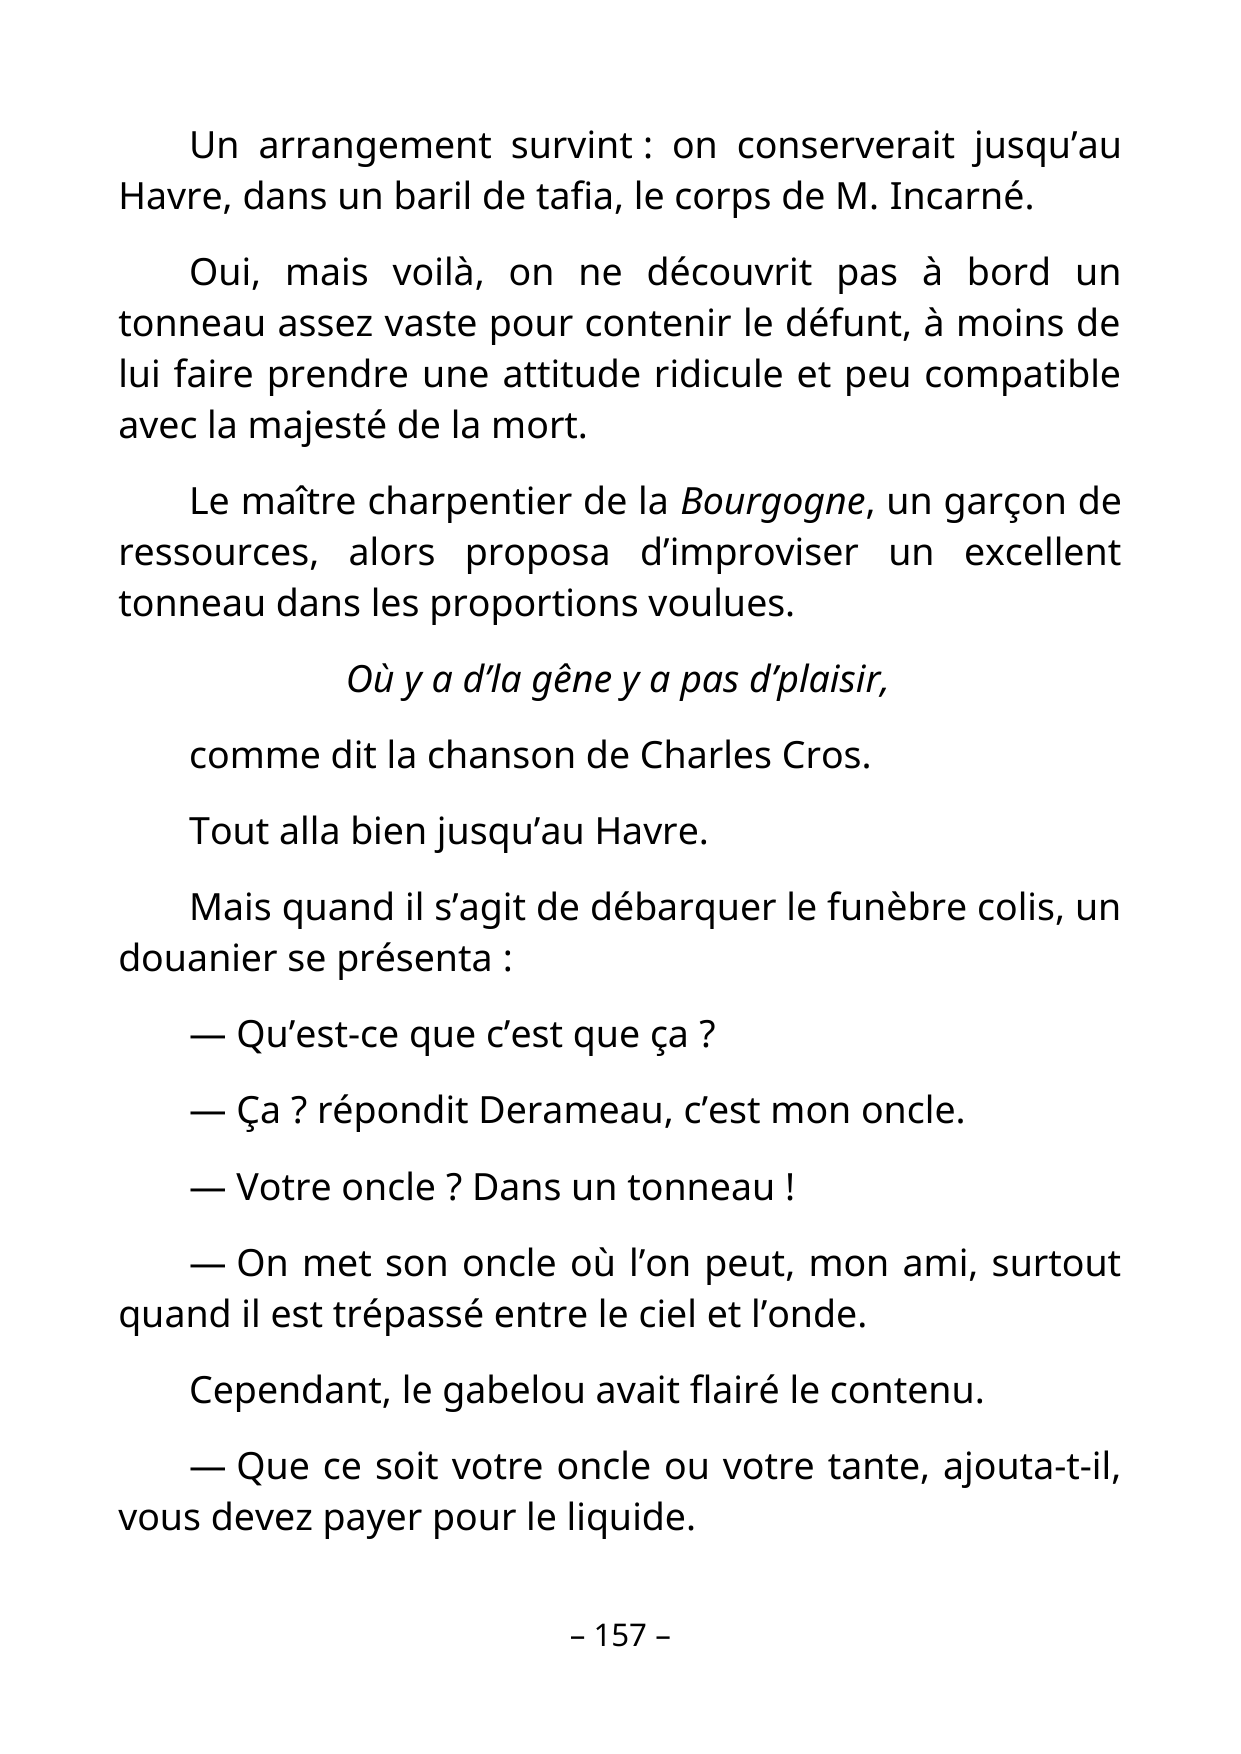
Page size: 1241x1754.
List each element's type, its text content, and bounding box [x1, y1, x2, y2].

text — Ça ? répondit Derameau, c’est mon oncle. [118, 1084, 1122, 1135]
text Tout alla bien jusqu’au Havre. [118, 804, 1122, 856]
text — Qu’est-ce que c’est que ça ? [118, 1008, 1122, 1059]
text — Votre oncle ? Dans un tonneau ! [118, 1160, 1122, 1211]
text Le maître charpentier de la Bourgogne, un garçon de ressources, alors proposa d’improviser un excellent tonneau dans les proportions voulues. [118, 474, 1122, 627]
text Un arrangement survint : on conserverait jusqu’au Havre, dans un baril de tafia, le corps de M. Incarné. [118, 118, 1122, 220]
text — Que ce soit votre oncle ou votre tante, ajouta-t-il, vous devez payer pour le liquide. [118, 1439, 1122, 1541]
text Mais quand il s’agit de débarquer le funèbre colis, un douanier se présenta : [118, 881, 1122, 983]
text Cependant, le gabelou avait flairé le contenu. [118, 1363, 1122, 1414]
text — On met son oncle où l’on peut, mon ami, surtout quand il est trépassé entre le ciel et l’onde. [118, 1236, 1122, 1338]
text Oui, mais voilà, on ne découvrit pas à bord un tonneau assez vaste pour contenir le défunt, à moins de lui faire prendre une attitude ridicule et peu compatible avec la majesté de la mort. [118, 245, 1122, 449]
text Où y a d’la gêne y a pas d’plaisir, [118, 652, 1122, 703]
text comme dit la chanson de Charles Cros. [118, 728, 1122, 779]
